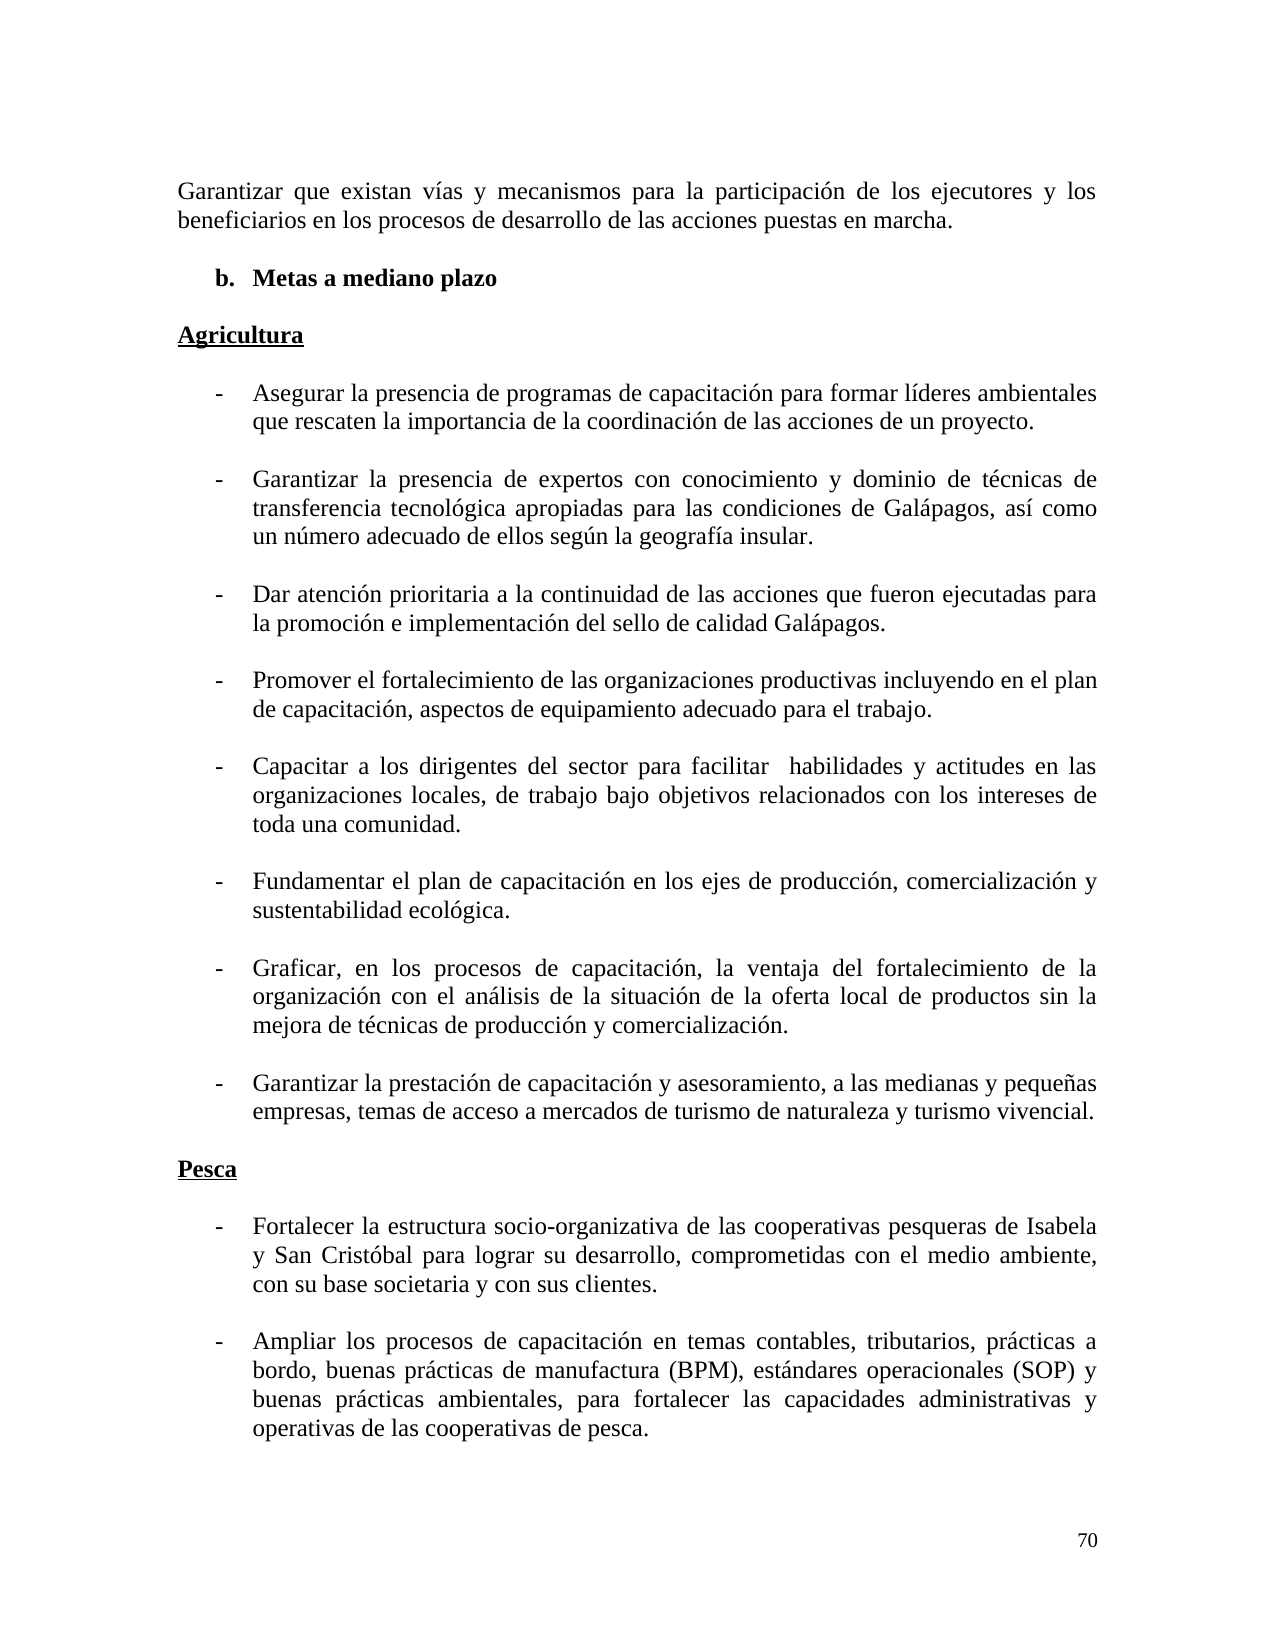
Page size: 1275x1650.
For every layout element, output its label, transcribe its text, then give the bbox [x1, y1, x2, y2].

list Graficar, en los procesos de capacitación, la ventaja del fortalecimiento de la organización con el análisis de la situación de la oferta local de productos sin la mejora de técnicas de producción y comercialización. [215, 953, 1098, 1039]
list Capacitar a los dirigentes del sector para facilitar habilidades y actitudes en las organizaciones locales, de trabajo bajo objetivos relacionados con los intereses de toda una comunidad. [215, 751, 1098, 838]
list Metas a mediano plazo [215, 263, 1098, 291]
list Fortalecer la estructura socio-organizativa de las cooperativas pesqueras de Isabela y San Cristóbal para lograr su desarrollo, comprometidas con el medio ambiente, con su base societaria y con sus clientes. [215, 1211, 1098, 1298]
list Asegurar la presencia de programas de capacitación para formar líderes ambientales que rescaten la importancia de la coordinación de las acciones de un proyecto. [215, 378, 1098, 435]
list Fundamentar el plan de capacitación en los ejes de producción, comercialización y sustentabilidad ecológica. [215, 866, 1098, 924]
list Dar atención prioritaria a la continuidad de las acciones que fueron ejecutadas para la promoción e implementación del sello de calidad Galápagos. [215, 579, 1098, 636]
text Garantizar que existan vías y mecanismos para la participación de los ejecutores y los beneficiarios en los procesos de desarrollo de las acciones puestas en marcha. [177, 176, 1098, 234]
list Garantizar la presencia de expertos con conocimiento y dominio de técnicas de transferencia tecnológica apropiadas para las condiciones de Galápagos, así como un número adecuado de ellos según la geografía insular. [215, 464, 1098, 550]
list Garantizar la prestación de capacitación y asesoramiento, a las medianas y pequeñas empresas, temas de acceso a mercados de turismo de naturaleza y turismo vivencial. [215, 1068, 1098, 1125]
text Agricultura [177, 320, 1098, 349]
list Promover el fortalecimiento de las organizaciones productivas incluyendo en el plan de capacitación, aspectos de equipamiento adecuado para el trabajo. [215, 665, 1098, 723]
text Pesca [177, 1154, 1098, 1183]
list Ampliar los procesos de capacitación en temas contables, tributarios, prácticas a bordo, buenas prácticas de manufactura (BPM), estándares operacionales (SOP) y buenas prácticas ambientales, para fortalecer las capacidades administrativas y operativas de las cooperativas de pesca. [215, 1326, 1098, 1441]
